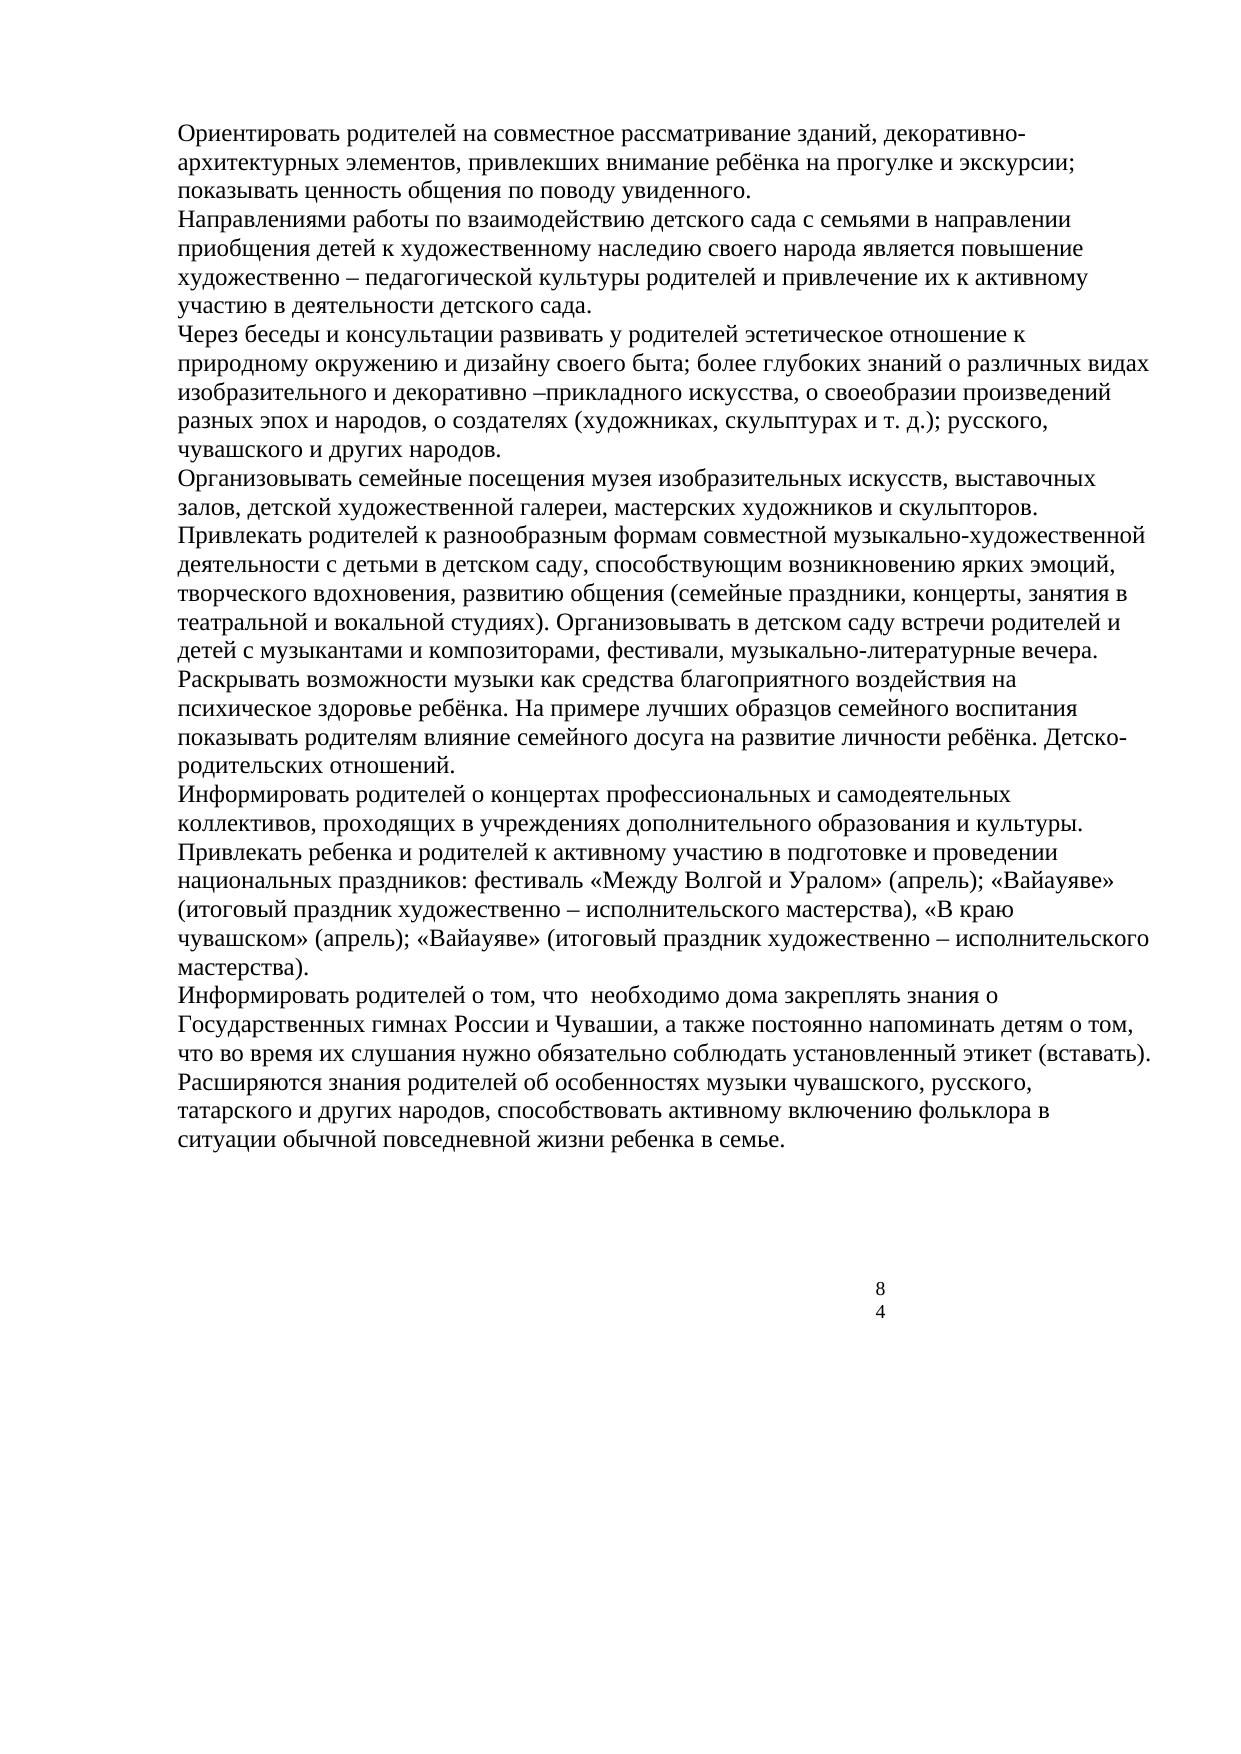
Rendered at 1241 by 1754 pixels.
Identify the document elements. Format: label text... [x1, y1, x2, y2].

text Привлекать родителей к разнообразным формам совместной музыкально-художественной деятельности с детьми в детском саду, способствующим возникновению ярких эмоций, творческого вдохновения, развитию общения (семейные праздники, концерты, занятия в театральной и вокальной студиях). Организовывать в детском саду встречи родителей и детей с музыкантами и композиторами, фестивали, музыкально-литературные вечера. [177, 521, 1152, 664]
text Расширяются знания родителей об особенностях музыки чувашского, русского, татарского и других народов, способствовать активному включению фольклора в ситуации обычной повседневной жизни ребенка в семье. [177, 1067, 1152, 1153]
text Информировать родителей о том, что необходимо дома закреплять знания о Государственных гимнах России и Чувашии, а также постоянно напоминать детям о том, что во время их слушания нужно обязательно соблюдать установленный этикет (вставать). [177, 981, 1152, 1067]
text Ориентировать родителей на совместное рассматривание зданий, декоративно-архитектурных элементов, привлекших внимание ребёнка на прогулке и экскурсии; показывать ценность общения по поводу увиденного. [177, 118, 1152, 204]
text Направлениями работы по взаимодействию детского сада с семьями в направлении приобщения детей к художественному наследию своего народа является повышение художественно – педагогической культуры родителей и привлечение их к активному участию в деятельности детского сада. [177, 204, 1152, 319]
text Раскрывать возможности музыки как средства благоприятного воздействия на психическое здоровье ребёнка. На примере лучших образцов семейного воспитания показывать родителям влияние семейного досуга на развитие личности ребёнка. Детско-родительских отношений. [177, 664, 1152, 779]
text Организовывать семейные посещения музея изобразительных искусств, выставочных залов, детской художественной галереи, мастерских художников и скульпторов. [177, 463, 1152, 521]
text Привлекать ребенка и родителей к активному участию в подготовке и проведении национальных праздников: фестиваль «Между Волгой и Уралом» (апрель); «Вайауяве» (итоговый праздник художественно – исполнительского мастерства), «В краю чувашском» (апрель); «Вайауяве» (итоговый праздник художественно – исполнительского мастерства). [177, 837, 1152, 981]
text Информировать родителей о концертах профессиональных и самодеятельных коллективов, проходящих в учреждениях дополнительного образования и культуры. [177, 779, 1152, 837]
text Через беседы и консультации развивать у родителей эстетическое отношение к природному окружению и дизайну своего быта; более глубоких знаний о различных видах изобразительного и декоративно –прикладного искусства, о своеобразии произведений разных эпох и народов, о создателях (художниках, скульптурах и т. д.); русского, чувашского и других народов. [177, 319, 1152, 463]
